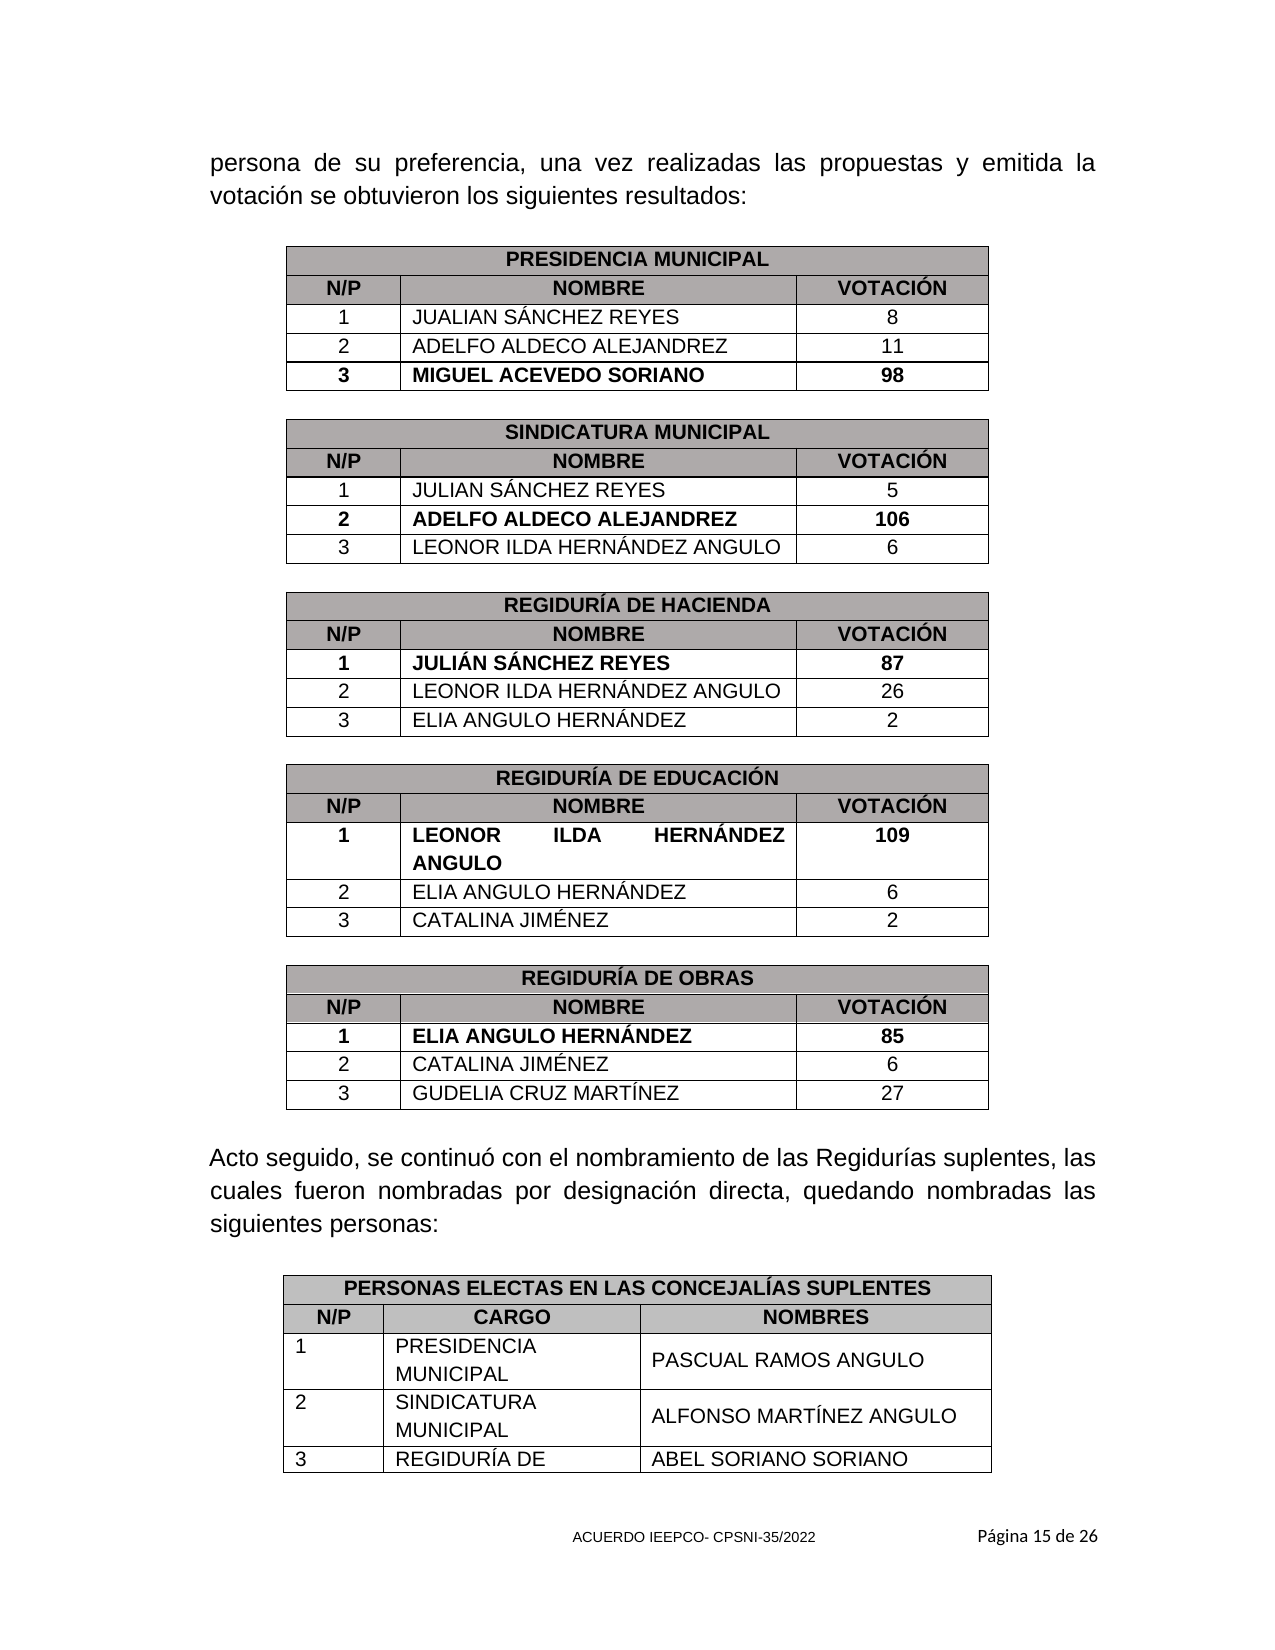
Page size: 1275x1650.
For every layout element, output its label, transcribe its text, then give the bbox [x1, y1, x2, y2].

table_cell 2 [797, 708, 988, 736]
table_cell NOMBRE [401, 621, 796, 649]
table_cell 6 [797, 535, 988, 563]
table_header REGIDURÍA DE EDUCACIÓN [287, 765, 988, 793]
table_cell 2 [287, 506, 400, 534]
table_cell GUDELIA CRUZ MARTÍNEZ [401, 1081, 796, 1109]
table_cell 11 [797, 334, 988, 361]
text Acto seguido, se continuó con el nombramiento de las Regidurías suplentes, las cuales fueron nombradas por designación directa, quedando nombradas las siguientes personas: [209, 1143, 1098, 1238]
table_cell PASCUAL RAMOS ANGULO [641, 1334, 991, 1389]
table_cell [641, 1447, 991, 1472]
table_cell LEONOR ILDA HERNÁNDEZ ANGULO [401, 535, 796, 563]
table_cell JUALIAN SÁNCHEZ REYES [401, 305, 796, 332]
table_cell JULIÁN SÁNCHEZ REYES [401, 650, 796, 678]
table_header PERSONAS ELECTAS EN LAS CONCEJALÍAS SUPLENTES [284, 1276, 991, 1304]
table_cell JULIAN SÁNCHEZ REYES [401, 478, 796, 505]
table_cell 2 [797, 908, 988, 936]
table_cell 98 [797, 363, 988, 390]
table_cell 85 [797, 1024, 988, 1051]
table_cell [384, 1447, 640, 1472]
table_cell 1 [287, 650, 400, 678]
table_cell 2 [284, 1390, 383, 1446]
table_cell VOTACIÓN [797, 449, 988, 476]
table_cell NOMBRE [401, 449, 796, 476]
table_cell VOTACIÓN [797, 621, 988, 649]
table_cell N/P [287, 995, 400, 1022]
table_cell ELIA ANGULO HERNÁNDEZ [401, 1024, 796, 1051]
table_cell N/P [287, 621, 400, 649]
table_cell 3 [287, 908, 400, 936]
table_cell SINDICATURA MUNICIPAL [384, 1390, 640, 1446]
table_cell N/P [284, 1305, 383, 1333]
table_cell VOTACIÓN [797, 276, 988, 304]
table_cell ALFONSO MARTÍNEZ ANGULO [641, 1390, 991, 1446]
table_cell 1 [287, 478, 400, 505]
table_cell CATALINA JIMÉNEZ [401, 908, 796, 936]
table_cell 106 [797, 506, 988, 534]
table_cell 87 [797, 650, 988, 678]
table_cell 6 [797, 880, 988, 907]
table_cell ELIA ANGULO HERNÁNDEZ [401, 708, 796, 736]
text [209, 148, 1098, 209]
table_cell CATALINA JIMÉNEZ [401, 1052, 796, 1080]
table_cell ADELFO ALDECO ALEJANDREZ [401, 506, 796, 534]
table_header SINDICATURA MUNICIPAL [287, 420, 988, 448]
table_cell 3 [284, 1447, 383, 1472]
table_cell ADELFO ALDECO ALEJANDREZ [401, 334, 796, 361]
table_cell 26 [797, 679, 988, 707]
table_cell 3 [287, 535, 400, 563]
table_cell 3 [287, 363, 400, 390]
table_header REGIDURÍA DE OBRAS [287, 966, 988, 993]
table_cell N/P [287, 276, 400, 304]
table_cell LEONOR ILDA HERNÁNDEZ ANGULO [401, 679, 796, 707]
table_cell 109 [797, 823, 988, 878]
table_cell LEONOR ILDA HERNÁNDEZ ANGULO [401, 823, 796, 878]
table_cell N/P [287, 794, 400, 822]
table_cell 1 [287, 305, 400, 332]
table_cell NOMBRE [401, 276, 796, 304]
table_cell 6 [797, 1052, 988, 1080]
table_cell 1 [284, 1334, 383, 1389]
table_cell MIGUEL ACEVEDO SORIANO [401, 363, 796, 390]
table_cell PRESIDENCIA MUNICIPAL [384, 1334, 640, 1389]
table_cell 5 [797, 478, 988, 505]
table_cell 27 [797, 1081, 988, 1109]
table_cell VOTACIÓN [797, 794, 988, 822]
table_cell N/P [287, 449, 400, 476]
table_cell 2 [287, 334, 400, 361]
table_cell VOTACIÓN [797, 995, 988, 1022]
table_cell 2 [287, 880, 400, 907]
table_cell 3 [287, 1081, 400, 1109]
table_cell 2 [287, 679, 400, 707]
table_cell CARGO [384, 1305, 640, 1333]
table_cell 1 [287, 1024, 400, 1051]
table_cell NOMBRE [401, 794, 796, 822]
table_cell 3 [287, 708, 400, 736]
table_cell 2 [287, 1052, 400, 1080]
table_cell NOMBRE [401, 995, 796, 1022]
table_cell 1 [287, 823, 400, 878]
table_header REGIDURÍA DE HACIENDA [287, 593, 988, 620]
table_cell ELIA ANGULO HERNÁNDEZ [401, 880, 796, 907]
table_header PRESIDENCIA MUNICIPAL [287, 247, 988, 275]
table_cell NOMBRES [641, 1305, 991, 1333]
table_cell 8 [797, 305, 988, 332]
